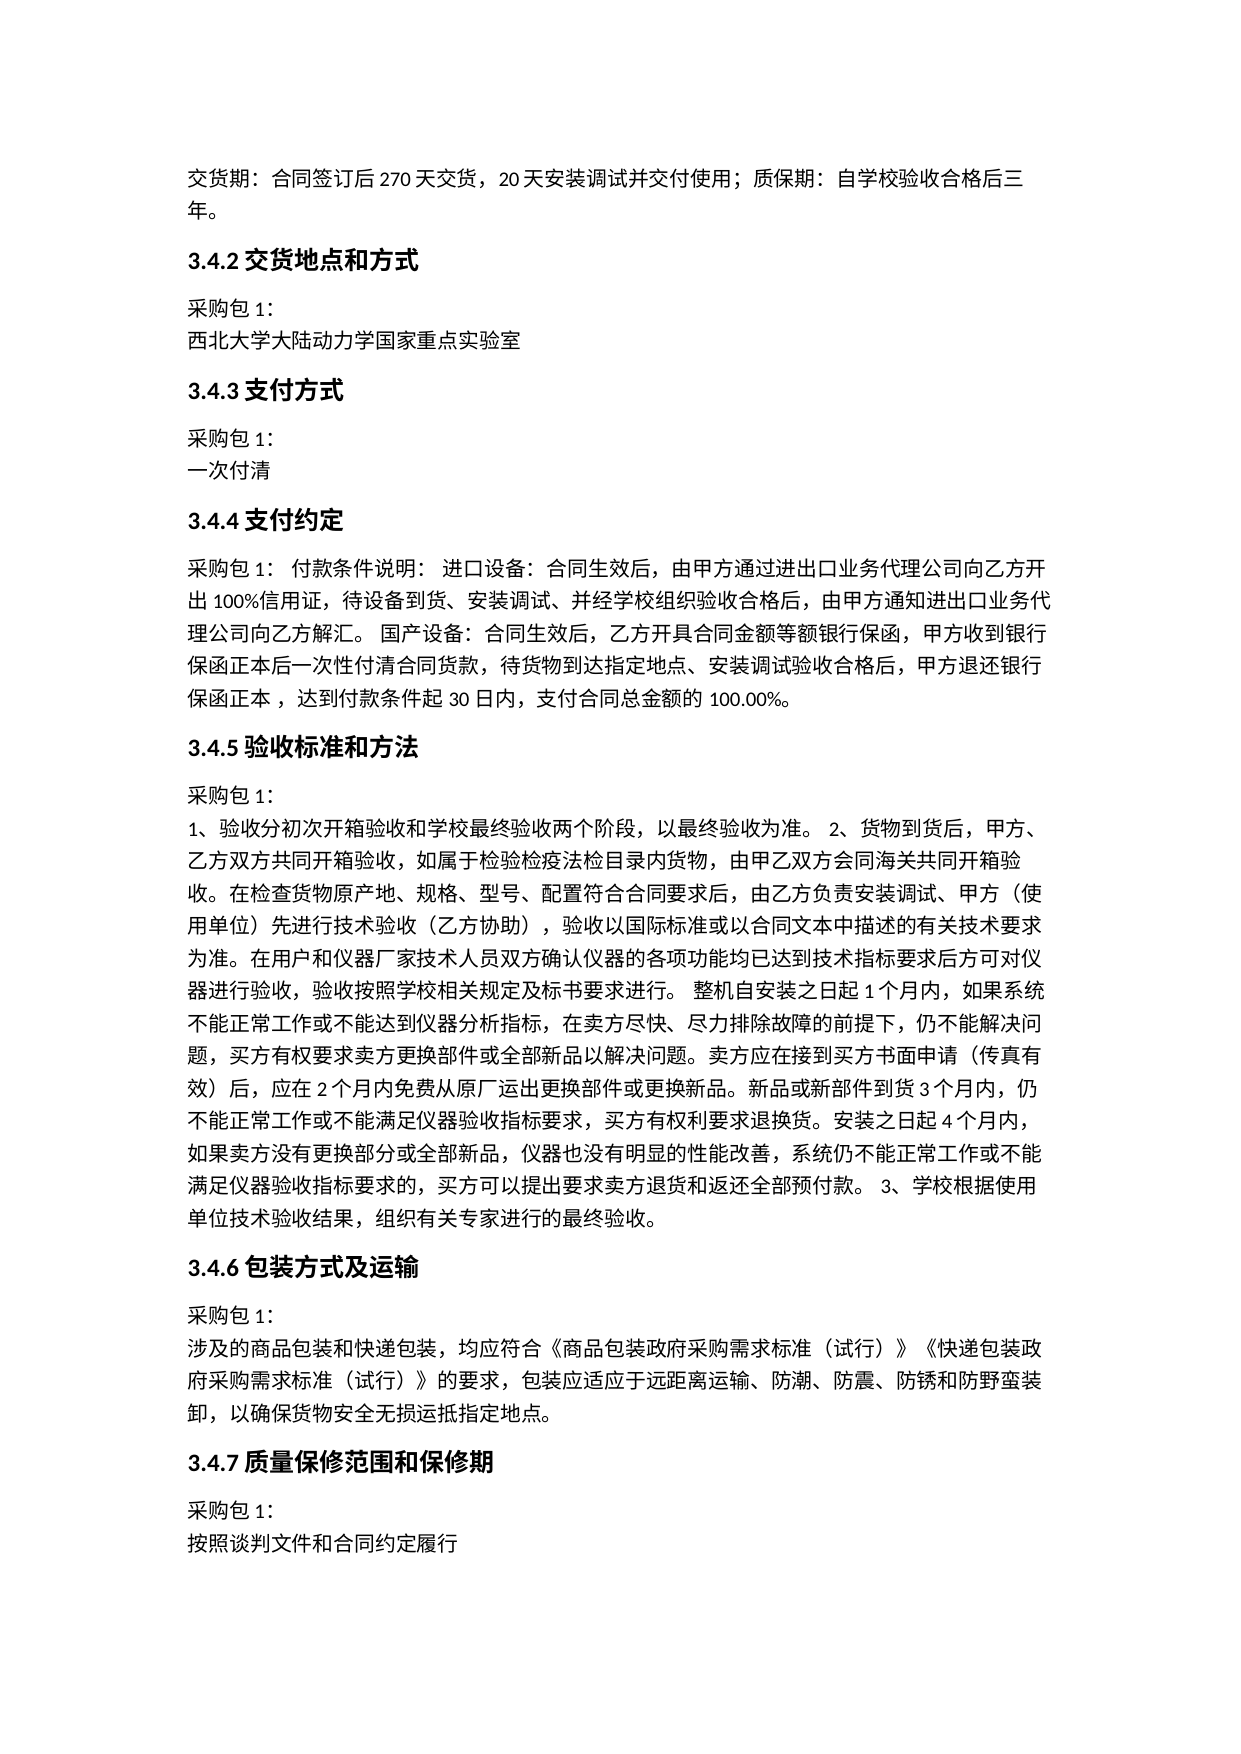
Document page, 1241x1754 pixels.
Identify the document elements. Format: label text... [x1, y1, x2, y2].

text 3.4.4支付约定 [187, 487, 1053, 552]
text 3.4.3支付方式 [187, 357, 1053, 422]
text 采购包1： [187, 1299, 1053, 1332]
text 涉及的商品包装和快递包装，均应符合《商品包装政府采购需求标准（试行）》《快递包装政府采购需求标准（试行）》的要求，包装应适应于远距离运输、防潮、防震、防锈和防野蛮装卸，以确保货物安全无损运抵指定地点。 [187, 1332, 1053, 1429]
text 一次付清 [187, 454, 1053, 487]
text 西北大学大陆动力学国家重点实验室 [187, 324, 1053, 357]
text 采购包1： [187, 422, 1053, 454]
text 采购包1： [187, 1494, 1053, 1527]
text 3.4.2交货地点和方式 [187, 227, 1053, 292]
text 采购包1： [187, 292, 1053, 324]
text 3.4.6包装方式及运输 [187, 1234, 1053, 1299]
text 按照谈判文件和合同约定履行 [187, 1527, 1053, 1559]
text 交货期：合同签订后270天交货，20天安装调试并交付使用；质保期：自学校验收合格后三年。 [187, 162, 1053, 227]
text 1、验收分初次开箱验收和学校最终验收两个阶段，以最终验收为准。 2、货物到货后，甲方、乙方双方共同开箱验收，如属于检验检疫法检目录内货物，由甲乙双方会同海关共同开箱验收。在检查货物原产地、规格、型号、配置符合合同要求后，由乙方负责安装调试、甲方（使用单位）先进行技术验收（乙方协助），验收以国际标准或以合同文本中描述的有关技术要求为准。在用户和仪器厂家技术人员双方确认仪器的各项功能均已达到技术指标要求后方可对仪器进行验收，验收按照学校相关规定及标书要求进行。 整机自安装之日起1个月内，如果系统不能正常工作或不能达到仪器分析指标，在卖方尽快、尽力排除故障的前提下，仍不能解决问题，买方有权要求卖方更换部件或全部新品以解决问题。卖方应在接到买方书面申请（传真有效）后，应在2个月内免费从原厂运出更换部件或更换新品。新品或新部件到货3个月内，仍不能正常工作或不能满足仪器验收指标要求，买方有权利要求退换货。安装之日起4个月内，如果卖方没有更换部分或全部新品，仪器也没有明显的性能改善，系统仍不能正常工作或不能满足仪器验收指标要求的，买方可以提出要求卖方退货和返还全部预付款。 3、学校根据使用单位技术验收结果，组织有关专家进行的最终验收。 [187, 812, 1053, 1234]
text 采购包1： 付款条件说明： 进口设备：合同生效后，由甲方通过进出口业务代理公司向乙方开出100%信用证，待设备到货、安装调试、并经学校组织验收合格后，由甲方通知进出口业务代理公司向乙方解汇。 国产设备：合同生效后，乙方开具合同金额等额银行保函，甲方收到银行保函正本后一次性付清合同货款，待货物到达指定地点、安装调试验收合格后，甲方退还银行保函正本 ，达到付款条件起 30 日内，支付合同总金额的 100.00%。 [187, 552, 1053, 714]
text 3.4.7质量保修范围和保修期 [187, 1429, 1053, 1494]
text 3.4.5验收标准和方法 [187, 714, 1053, 779]
text 采购包1： [187, 779, 1053, 812]
